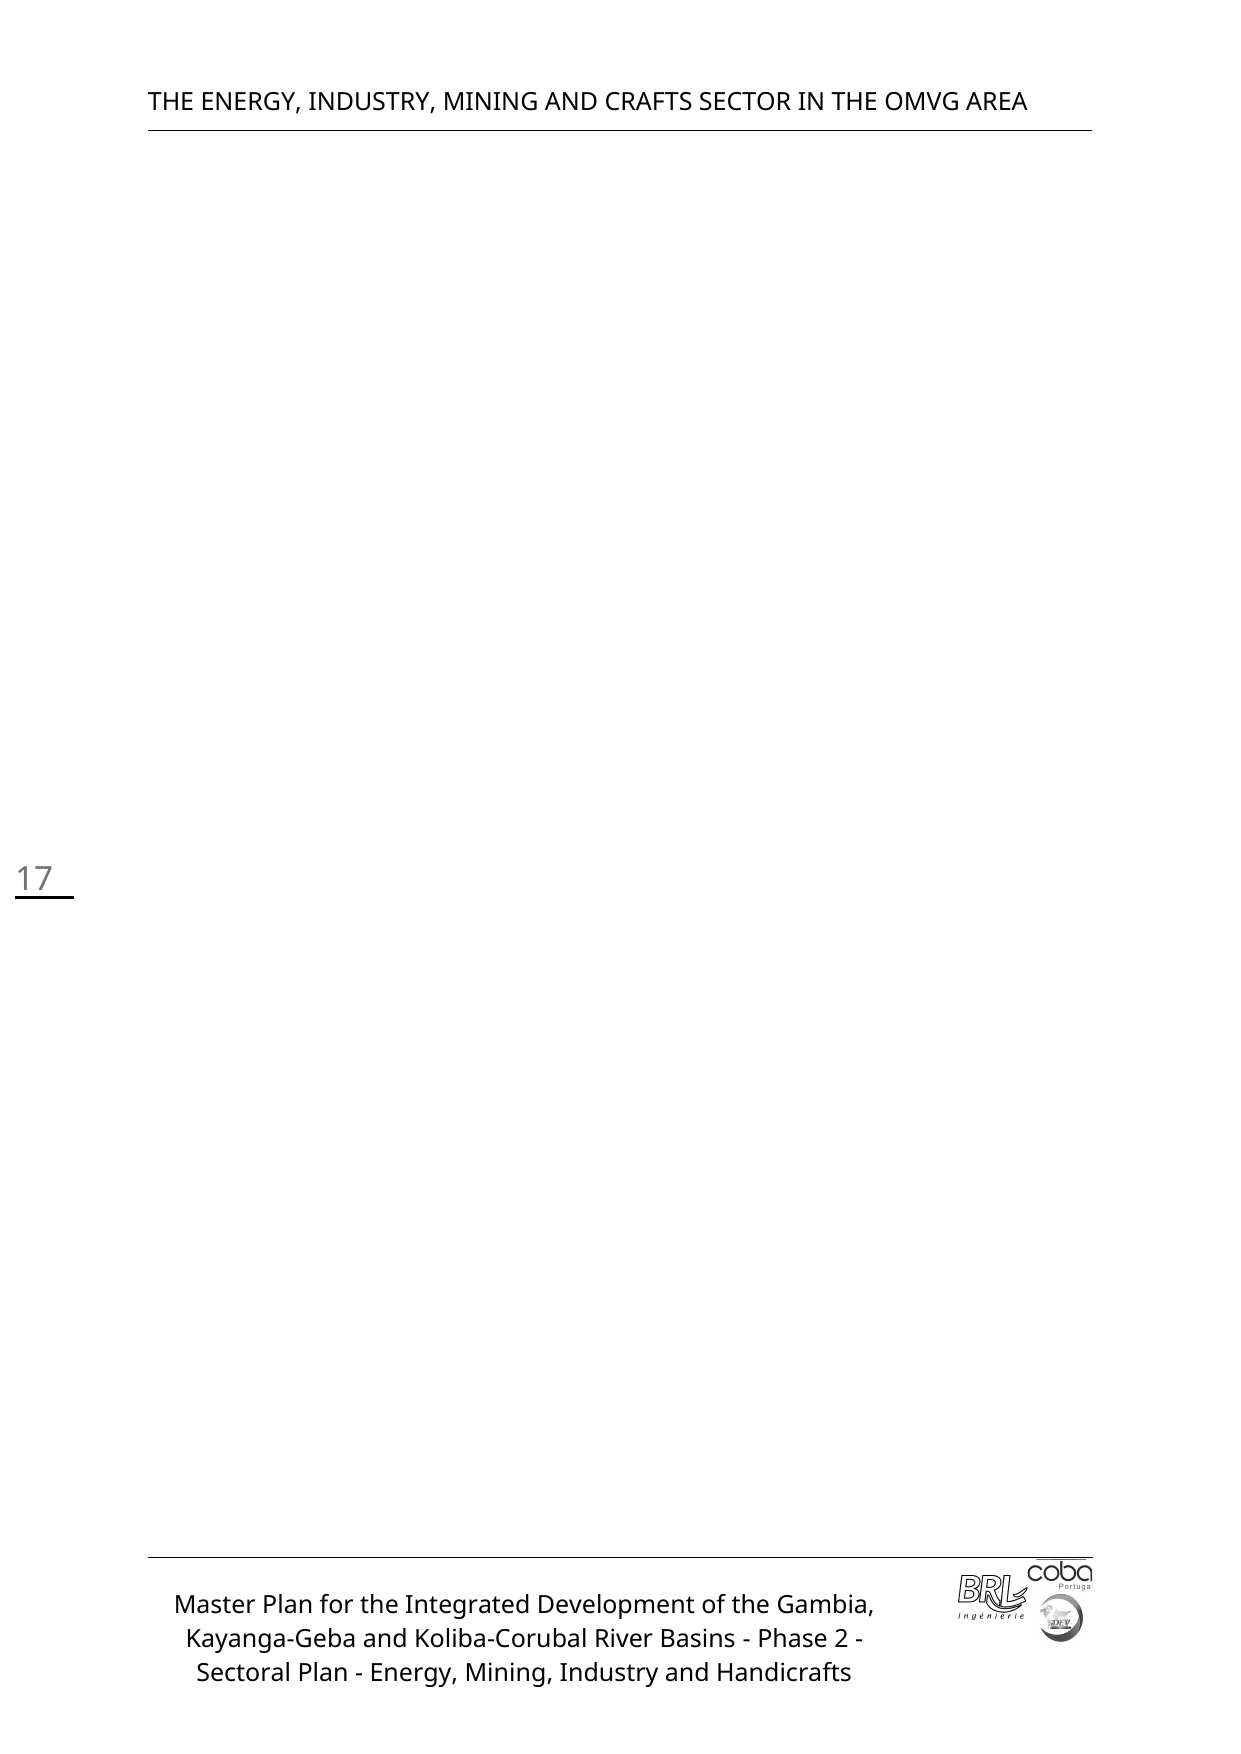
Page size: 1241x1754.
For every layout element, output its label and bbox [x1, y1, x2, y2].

picture [957, 1559, 1093, 1620]
